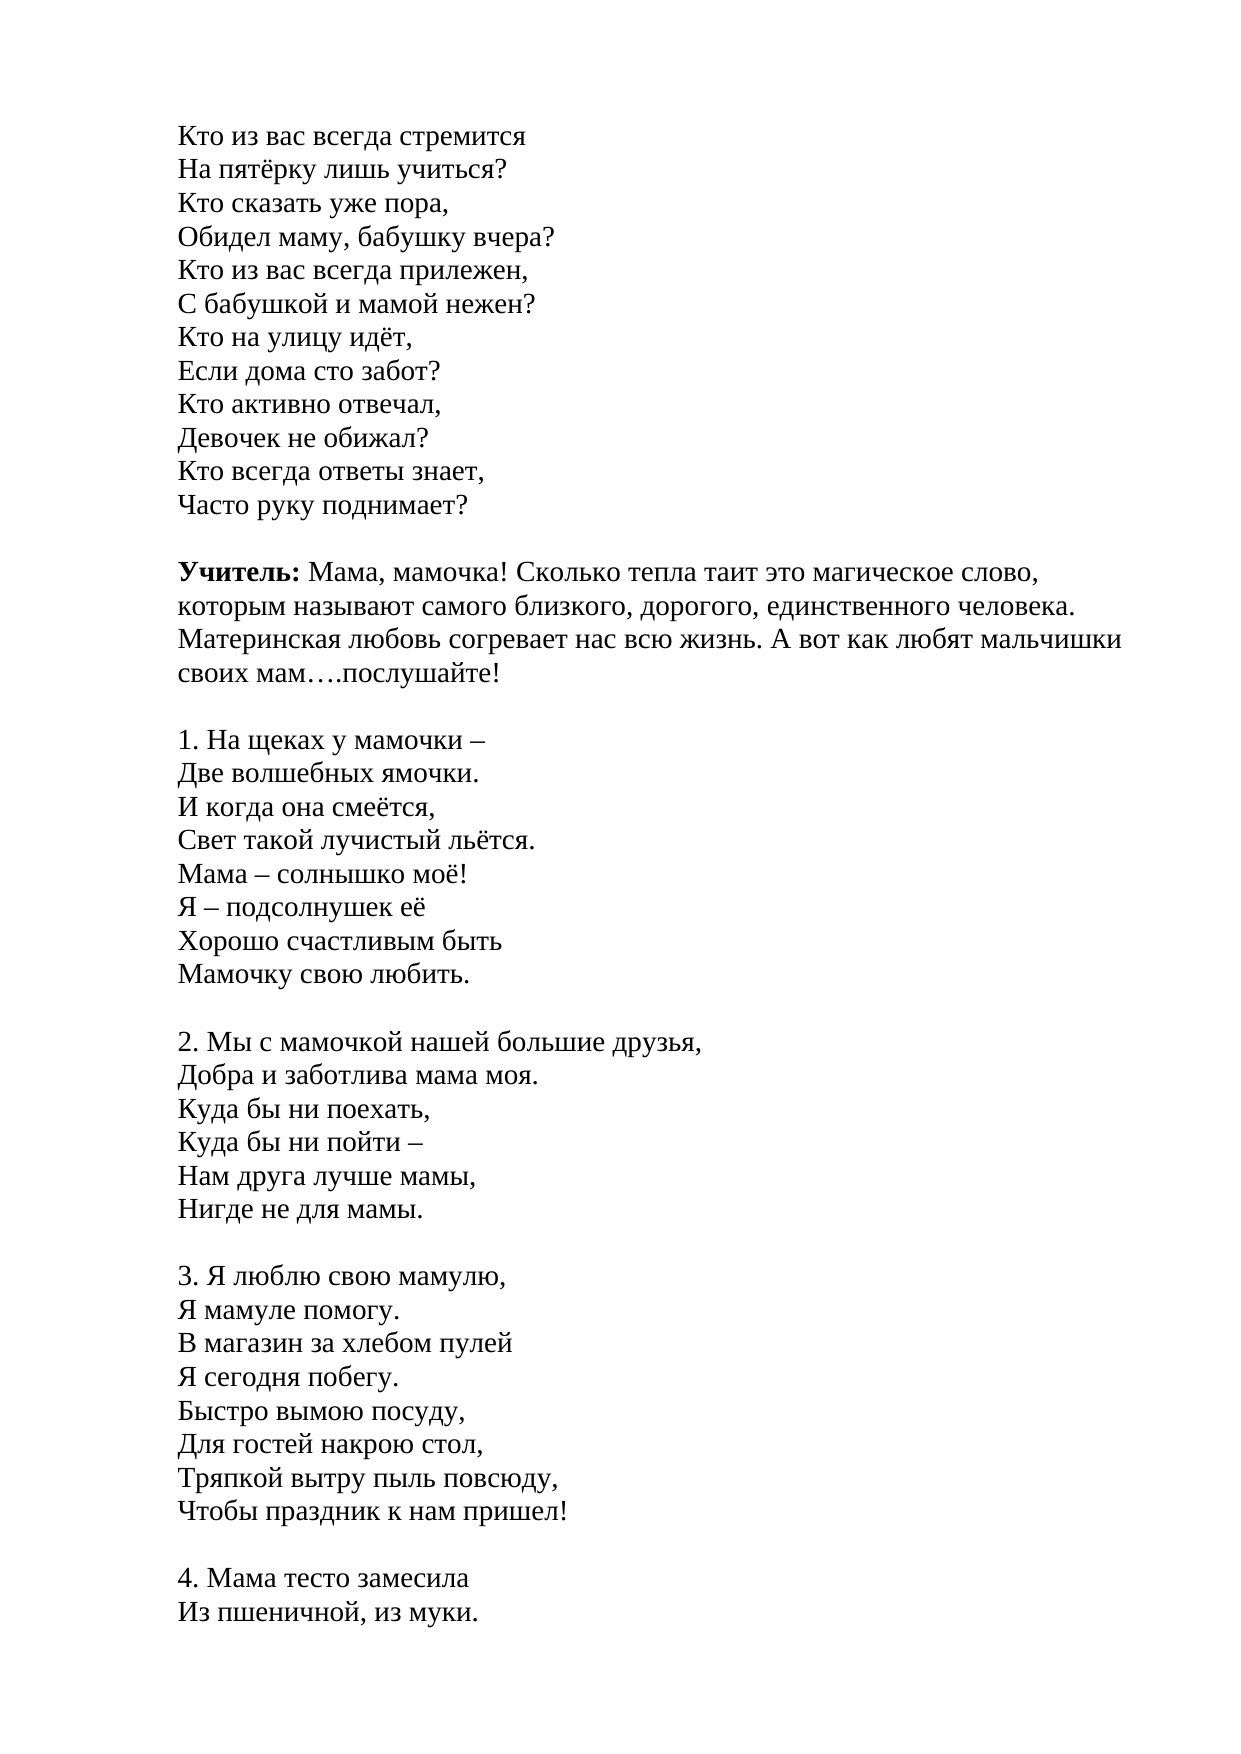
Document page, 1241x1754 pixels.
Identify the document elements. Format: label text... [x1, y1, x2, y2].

text С бабушкой и мамой нежен? [177, 286, 1152, 319]
text Кто всегда ответы знает, [177, 453, 1152, 487]
text 4. Мама тесто замесила [177, 1560, 1152, 1594]
text На пятёрку лишь учиться? [177, 152, 1152, 185]
text Кто сказать уже пора, [177, 185, 1152, 219]
text Кто из вас всегда прилежен, [177, 252, 1152, 286]
text Из пшеничной, из муки. [177, 1594, 1152, 1627]
text Кто на улицу идёт, [177, 319, 1152, 353]
text Часто руку поднимает? [177, 487, 1152, 521]
text 2. Мы с мамочкой нашей большие друзья, Добра и заботлива мама моя. Куда бы ни поехать, Куда бы ни пойти – Нам друга лучше мамы, Нигде не для мамы. [177, 1024, 1152, 1225]
text Кто активно отвечал, [177, 386, 1152, 420]
text 3. Я люблю свою мамулю, Я мамуле помогу. В магазин за хлебом пулей Я сегодня побегу. Быстро вымою посуду, Для гостей накрою стол, Тряпкой вытру пыль повсюду, Чтобы праздник к нам пришел! [177, 1258, 1152, 1527]
text Учитель: Мама, мамочка! Сколько тепла таит это магическое слово, которым называют самого близкого, дорогого, единственного человека. Материнская любовь согревает нас всю жизнь. А вот как любят мальчишки своих мам….послушайте! [177, 554, 1152, 688]
text 1. На щеках у мамочки – Две волшебных ямочки. И когда она смеётся, Свет такой лучистый льётся. Мама – солнышко моё! Я – подсолнушек её Хорошо счастливым быть Мамочку свою любить. [177, 722, 1152, 990]
text Девочек не обижал? [177, 420, 1152, 453]
text Если дома сто забот? [177, 353, 1152, 386]
text Кто из вас всегда стремится [177, 118, 1152, 152]
text Обидел маму, бабушку вчера? [177, 219, 1152, 252]
